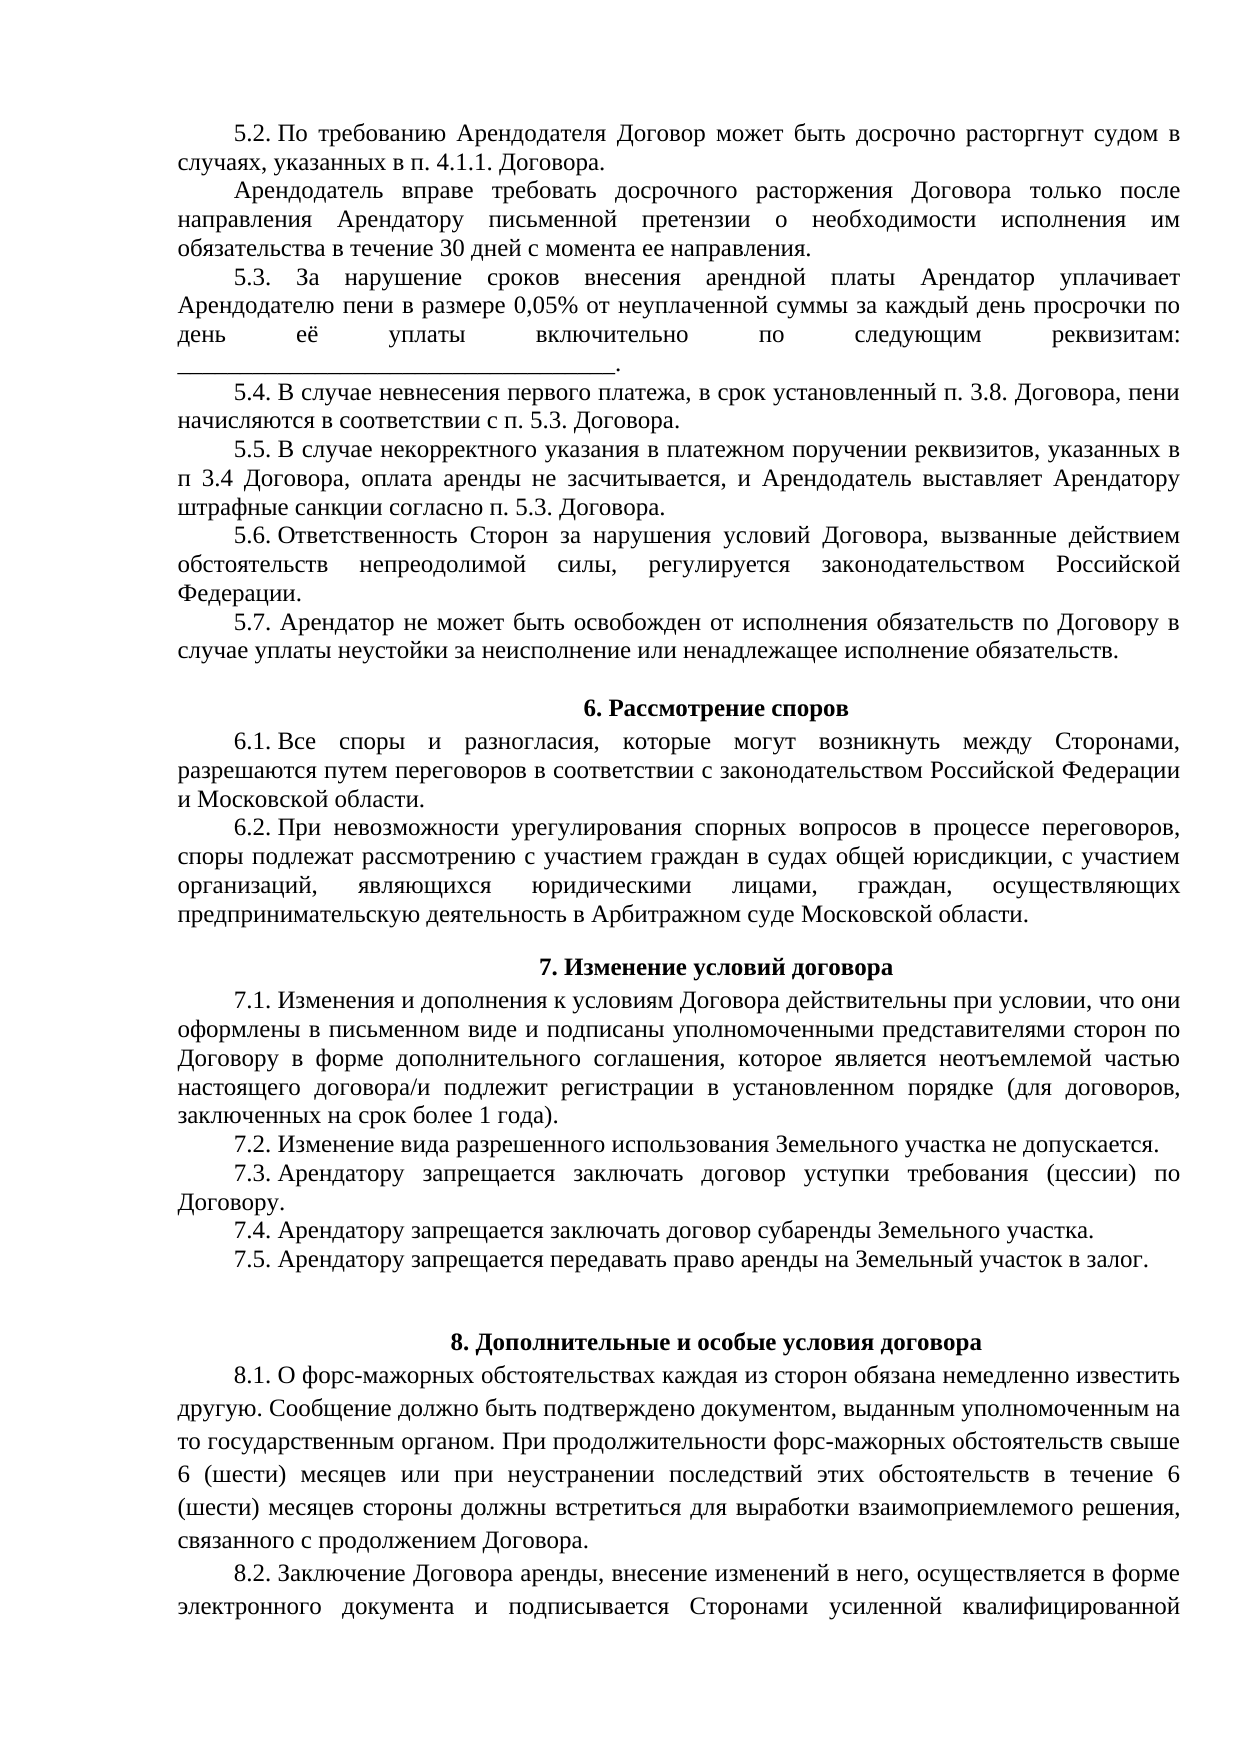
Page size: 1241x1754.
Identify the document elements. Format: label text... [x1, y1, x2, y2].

text 5.3. За нарушение сроков внесения арендной платы Арендатор уплачивает Арендодателю пени в размере 0,05% от неуплаченной суммы за каждый день просрочки по день её уплаты включительно по следующим реквизитам: ___________________________________. [177, 262, 1181, 377]
text Арендодатель вправе требовать досрочного расторжения Договора только после направления Арендатору письменной претензии о необходимости исполнения им обязательства в течение 30 дней с момента ее направления. [177, 176, 1181, 262]
text 7.1. Изменения и дополнения к условиям Договора действительны при условии, что они оформлены в письменном виде и подписаны уполномоченными представителями сторон по Договору в форме дополнительного соглашения, которое является неотъемлемой частью настоящего договора/и подлежит регистрации в установленном порядке (для договоров, заключенных на срок более 1 года). [177, 985, 1181, 1129]
text 5.5. В случае некорректного указания в платежном поручении реквизитов, указанных в п 3.4 Договора, оплата аренды не засчитывается, и Арендодатель выставляет Арендатору штрафные санкции согласно п. 5.3. Договора. [177, 434, 1181, 521]
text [177, 1558, 1181, 1619]
text 7.3. Арендатору запрещается заключать договор уступки требования (цессии) по Договору. [177, 1158, 1181, 1215]
text 6.1. Все споры и разногласия, которые могут возникнуть между Сторонами, разрешаются путем переговоров в соответствии с законодательством Российской Федерации и Московской области. [177, 726, 1181, 812]
text 7.5. Арендатору запрещается передавать право аренды на Земельный участок в залог. [177, 1244, 1181, 1273]
text 7.2. Изменение вида разрешенного использования Земельного участка не допускается. [177, 1129, 1181, 1158]
text 8. Дополнительные и особые условия договора [177, 1327, 1181, 1355]
text 7.4. Арендатору запрещается заключать договор субаренды Земельного участка. [177, 1215, 1181, 1244]
text 5.4. В случае невнесения первого платежа, в срок установленный п. 3.8. Договора, пени начисляются в соответствии с п. 5.3. Договора. [177, 377, 1181, 434]
text 6. Рассмотрение споров [177, 693, 1181, 722]
text 5.2. По требованию Арендодателя Договор может быть досрочно расторгнут судом в случаях, указанных в п. 4.1.1. Договора. [177, 118, 1181, 176]
text 6.2. При невозможности урегулирования спорных вопросов в процессе переговоров, споры подлежат рассмотрению с участием граждан в судах общей юрисдикции, с участием организаций, являющихся юридическими лицами, граждан, осуществляющих предпринимательскую деятельность в Арбитражном суде Московской области. [177, 812, 1181, 927]
text 5.6. Ответственность Сторон за нарушения условий Договора, вызванные действием обстоятельств непреодолимой силы, регулируется законодательством Российской Федерации. [177, 521, 1181, 607]
text 7. Изменение условий договора [177, 952, 1181, 981]
text 5.7. Арендатор не может быть освобожден от исполнения обязательств по Договору в случае уплаты неустойки за неисполнение или ненадлежащее исполнение обязательств. [177, 607, 1181, 664]
text 8.1. О форс-мажорных обстоятельствах каждая из сторон обязана немедленно известить другую. Сообщение должно быть подтверждено документом, выданным уполномоченным на то государственным органом. При продолжительности форс-мажорных обстоятельств свыше 6 (шести) месяцев или при неустранении последствий этих обстоятельств в течение 6 (шести) месяцев стороны должны встретиться для выработки взаимоприемлемого решения, связанного с продолжением Договора. [177, 1360, 1181, 1553]
